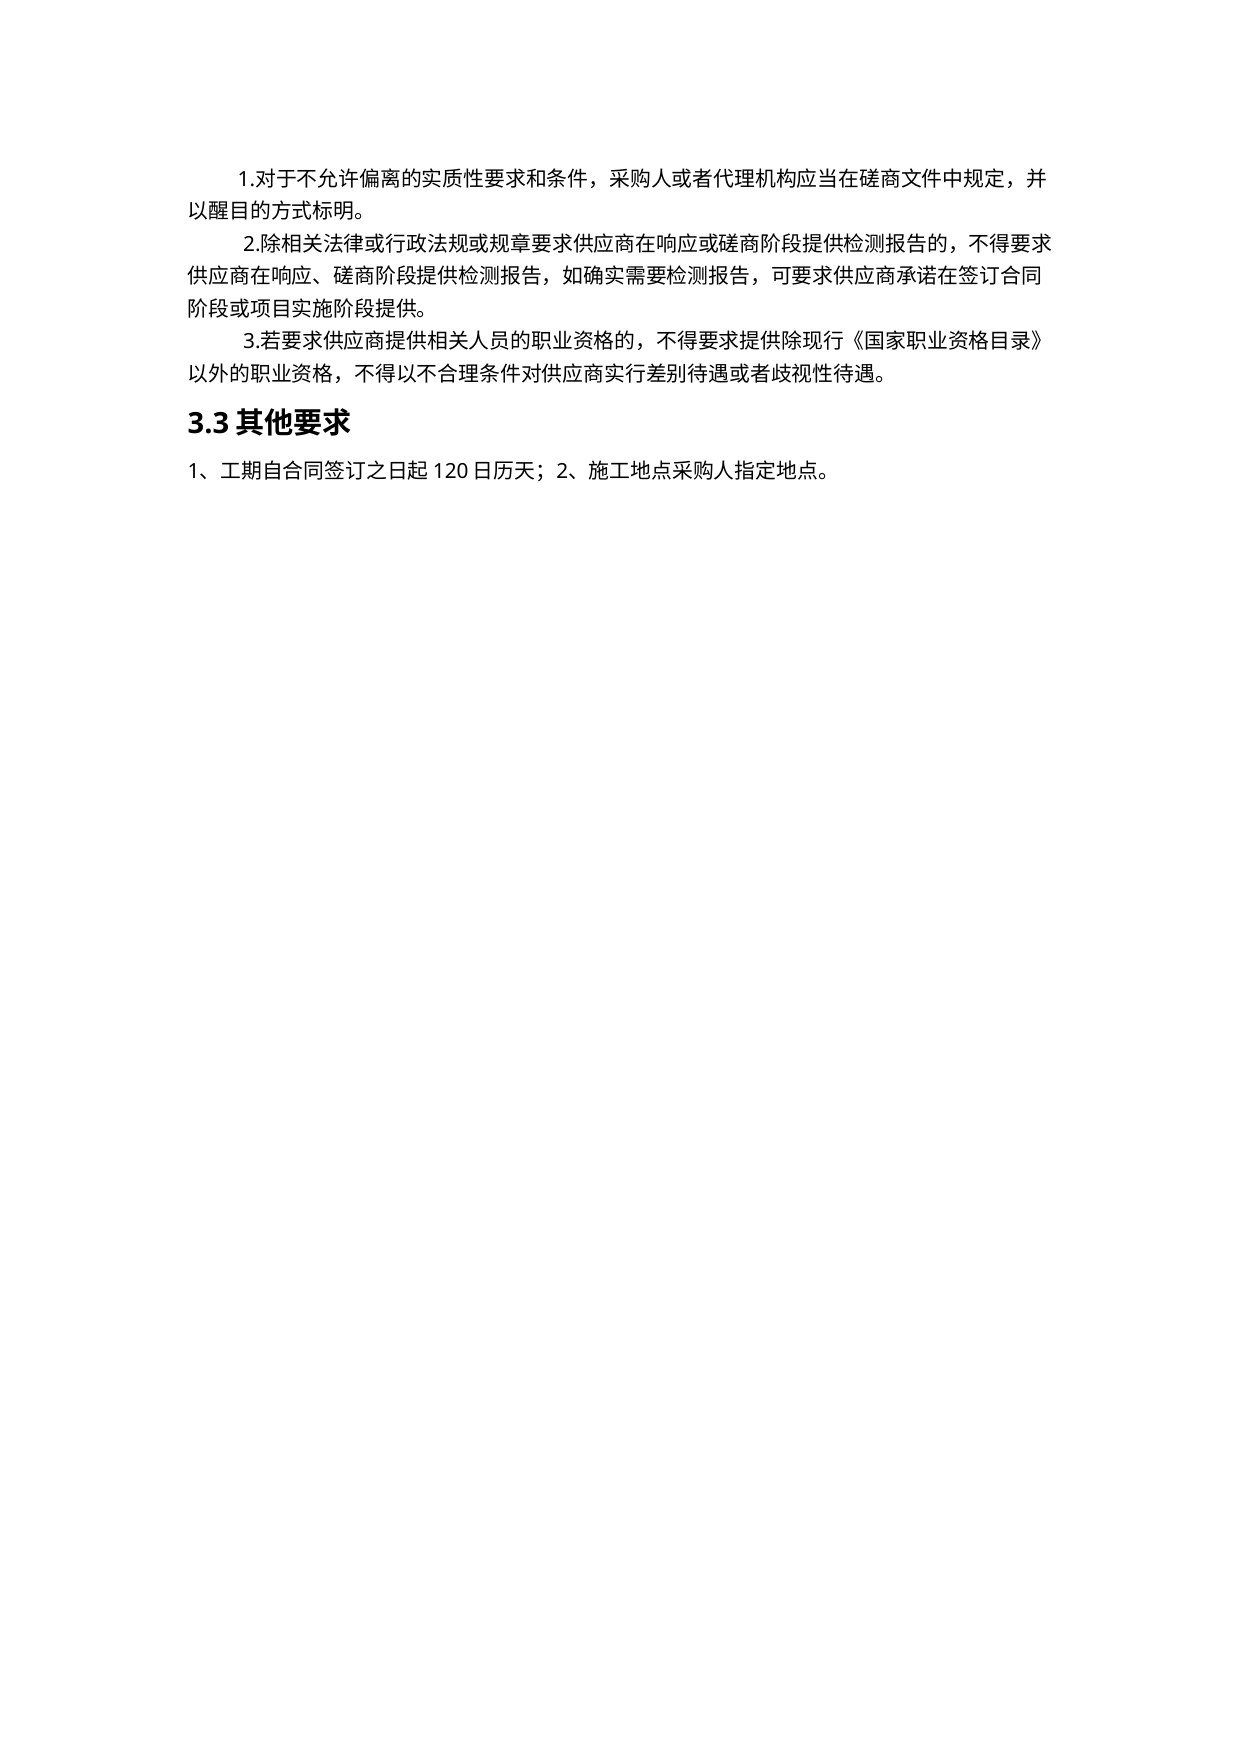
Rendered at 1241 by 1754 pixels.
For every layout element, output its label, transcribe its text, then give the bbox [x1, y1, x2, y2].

text 3.3其他要求 [187, 389, 1053, 454]
text 1.对于不允许偏离的实质性要求和条件，采购人或者代理机构应当在磋商文件中规定，并以醒目的方式标明。 [187, 162, 1053, 227]
text 1、工期自合同签订之日起120日历天；2、施工地点采购人指定地点。 [187, 454, 1053, 487]
text 2.除相关法律或行政法规或规章要求供应商在响应或磋商阶段提供检测报告的，不得要求供应商在响应、磋商阶段提供检测报告，如确实需要检测报告，可要求供应商承诺在签订合同阶段或项目实施阶段提供。 [187, 227, 1053, 324]
text 3.若要求供应商提供相关人员的职业资格的，不得要求提供除现行《国家职业资格目录》以外的职业资格，不得以不合理条件对供应商实行差别待遇或者歧视性待遇。 [187, 324, 1053, 389]
